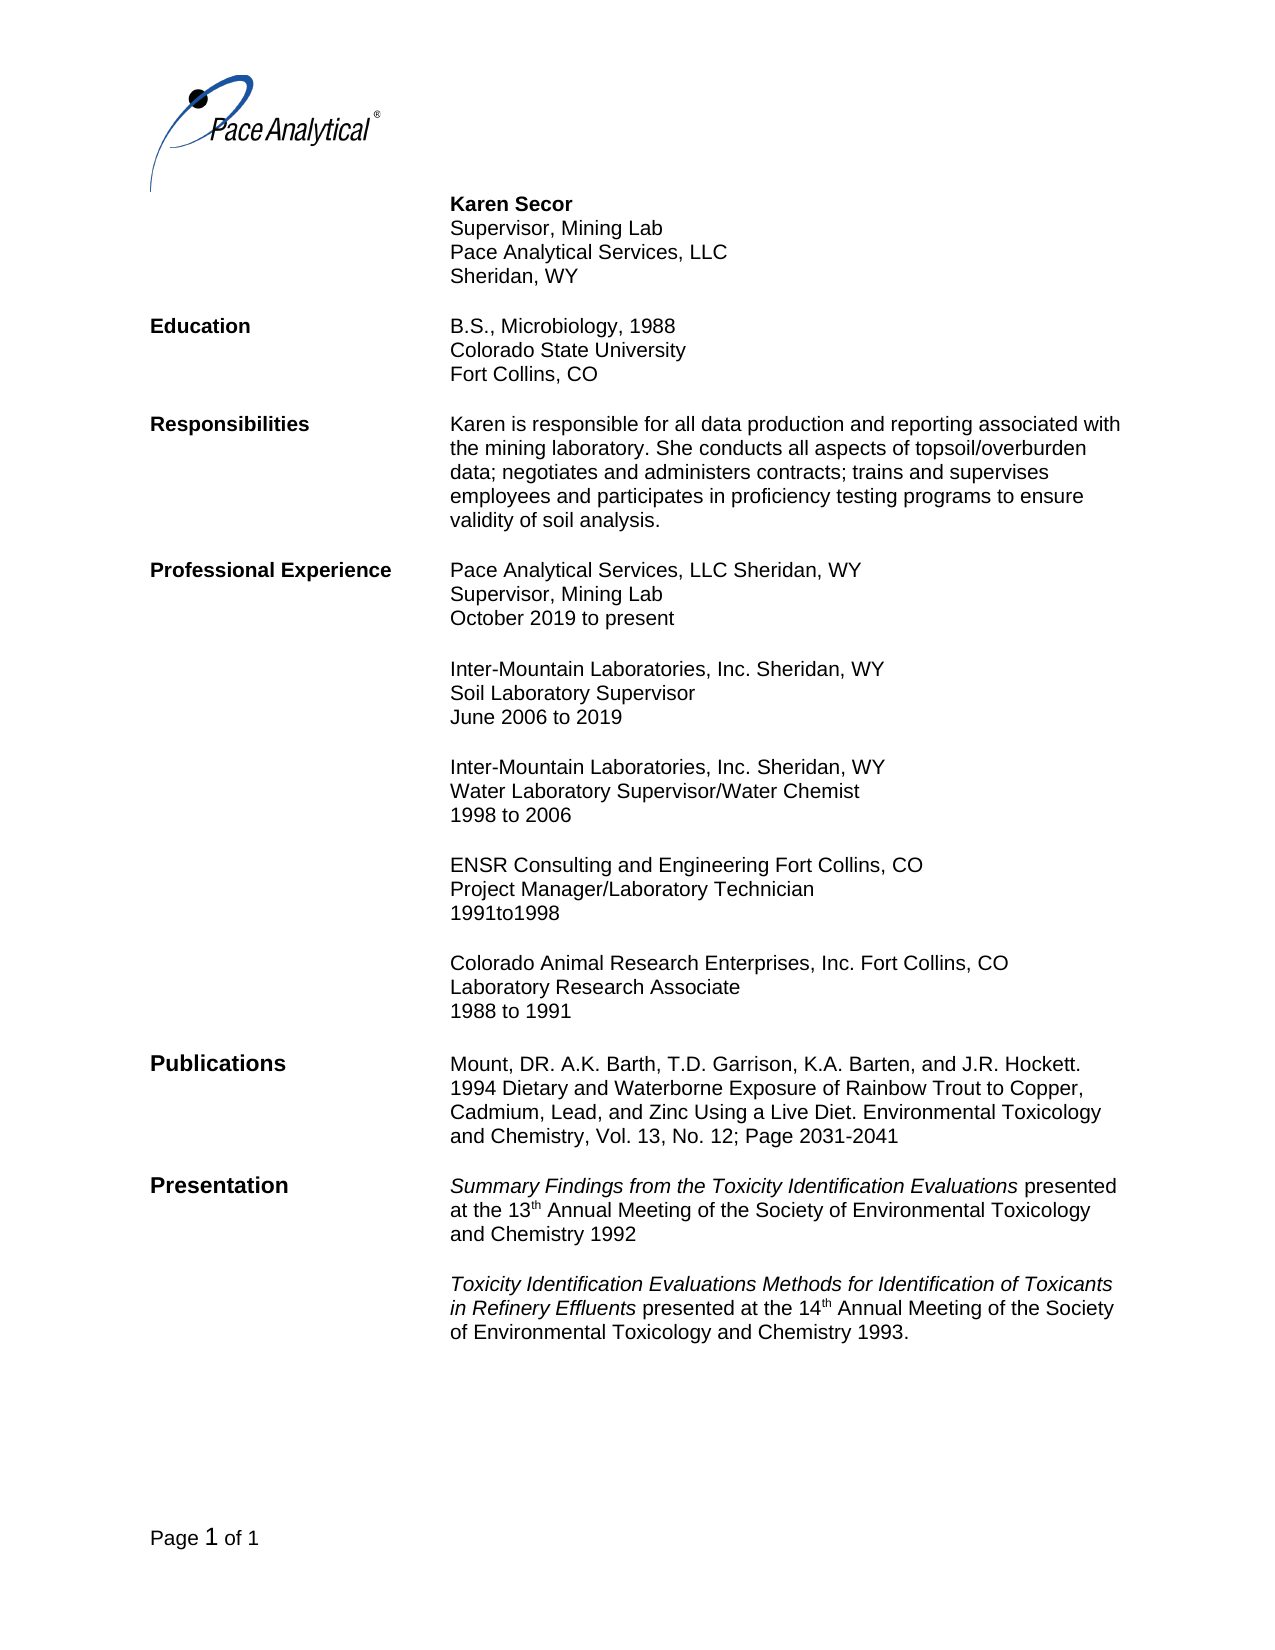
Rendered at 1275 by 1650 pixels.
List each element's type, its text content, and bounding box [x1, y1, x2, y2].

text Toxicity Identification Evaluations Methods for Identification of Toxicants in Refinery Effluents presented at the 14th Annual Meeting of the Society of Environmental Toxicology and Chemistry 1993. [450, 1272, 1125, 1344]
text Soil Laboratory Supervisor [150, 681, 1125, 704]
text Education B.S., Microbiology, 1988 [150, 314, 1125, 338]
text Professional Experience Pace Analytical Services, LLC Sheridan, WY [150, 558, 1125, 582]
text 1998 to 2006 [150, 803, 1125, 827]
text Responsibilities Karen is responsible for all data production and reporting associated with the mining laboratory. She conducts all aspects of topsoil/overburden data; negotiates and administers contracts; trains and supervises employees and participates in proficiency testing programs to ensure validity of soil analysis. [150, 412, 1125, 532]
text Colorado Animal Research Enterprises, Inc. Fort Collins, CO [450, 951, 1125, 975]
text Inter-Mountain Laboratories, Inc. Sheridan, WY [375, 657, 1125, 681]
text Fort Collins, CO [150, 362, 1125, 386]
text ENSR Consulting and Engineering Fort Collins, CO [450, 853, 1125, 877]
text Supervisor, Mining Lab [150, 216, 1125, 240]
text Karen Secor [450, 192, 1125, 216]
text Colorado State University [150, 338, 1125, 362]
text Sheridan, WY [150, 264, 1125, 288]
text Laboratory Research Associate [450, 975, 1125, 999]
text 1988 to 1991 [150, 999, 1125, 1023]
text Pace Analytical Services, LLC [150, 240, 1125, 264]
text Project Manager/Laboratory Technician [150, 877, 1125, 901]
text Inter-Mountain Laboratories, Inc. Sheridan, WY [375, 755, 1125, 779]
text Publications Mount, DR. A.K. Barth, T.D. Garrison, K.A. Barten, and J.R. Hockett. 1994 Dietary and Waterborne Exposure of Rainbow Trout to Copper, Cadmium, Lead, and Zinc Using a Live Diet. Environmental Toxicology and Chemistry, Vol. 13, No. 12; Page 2031-2041 [150, 1049, 1125, 1148]
text Supervisor, Mining Lab [150, 582, 1125, 606]
text 1991to1998 [150, 901, 1125, 925]
text June 2006 to 2019 [375, 704, 1125, 728]
text Water Laboratory Supervisor/Water Chemist [375, 779, 1125, 803]
text October 2019 to present [150, 606, 1125, 630]
text Presentation Summary Findings from the Toxicity Identification Evaluations presented at the 13th Annual Meeting of the Society of Environmental Toxicology and Chemistry 1992 [150, 1172, 1125, 1246]
